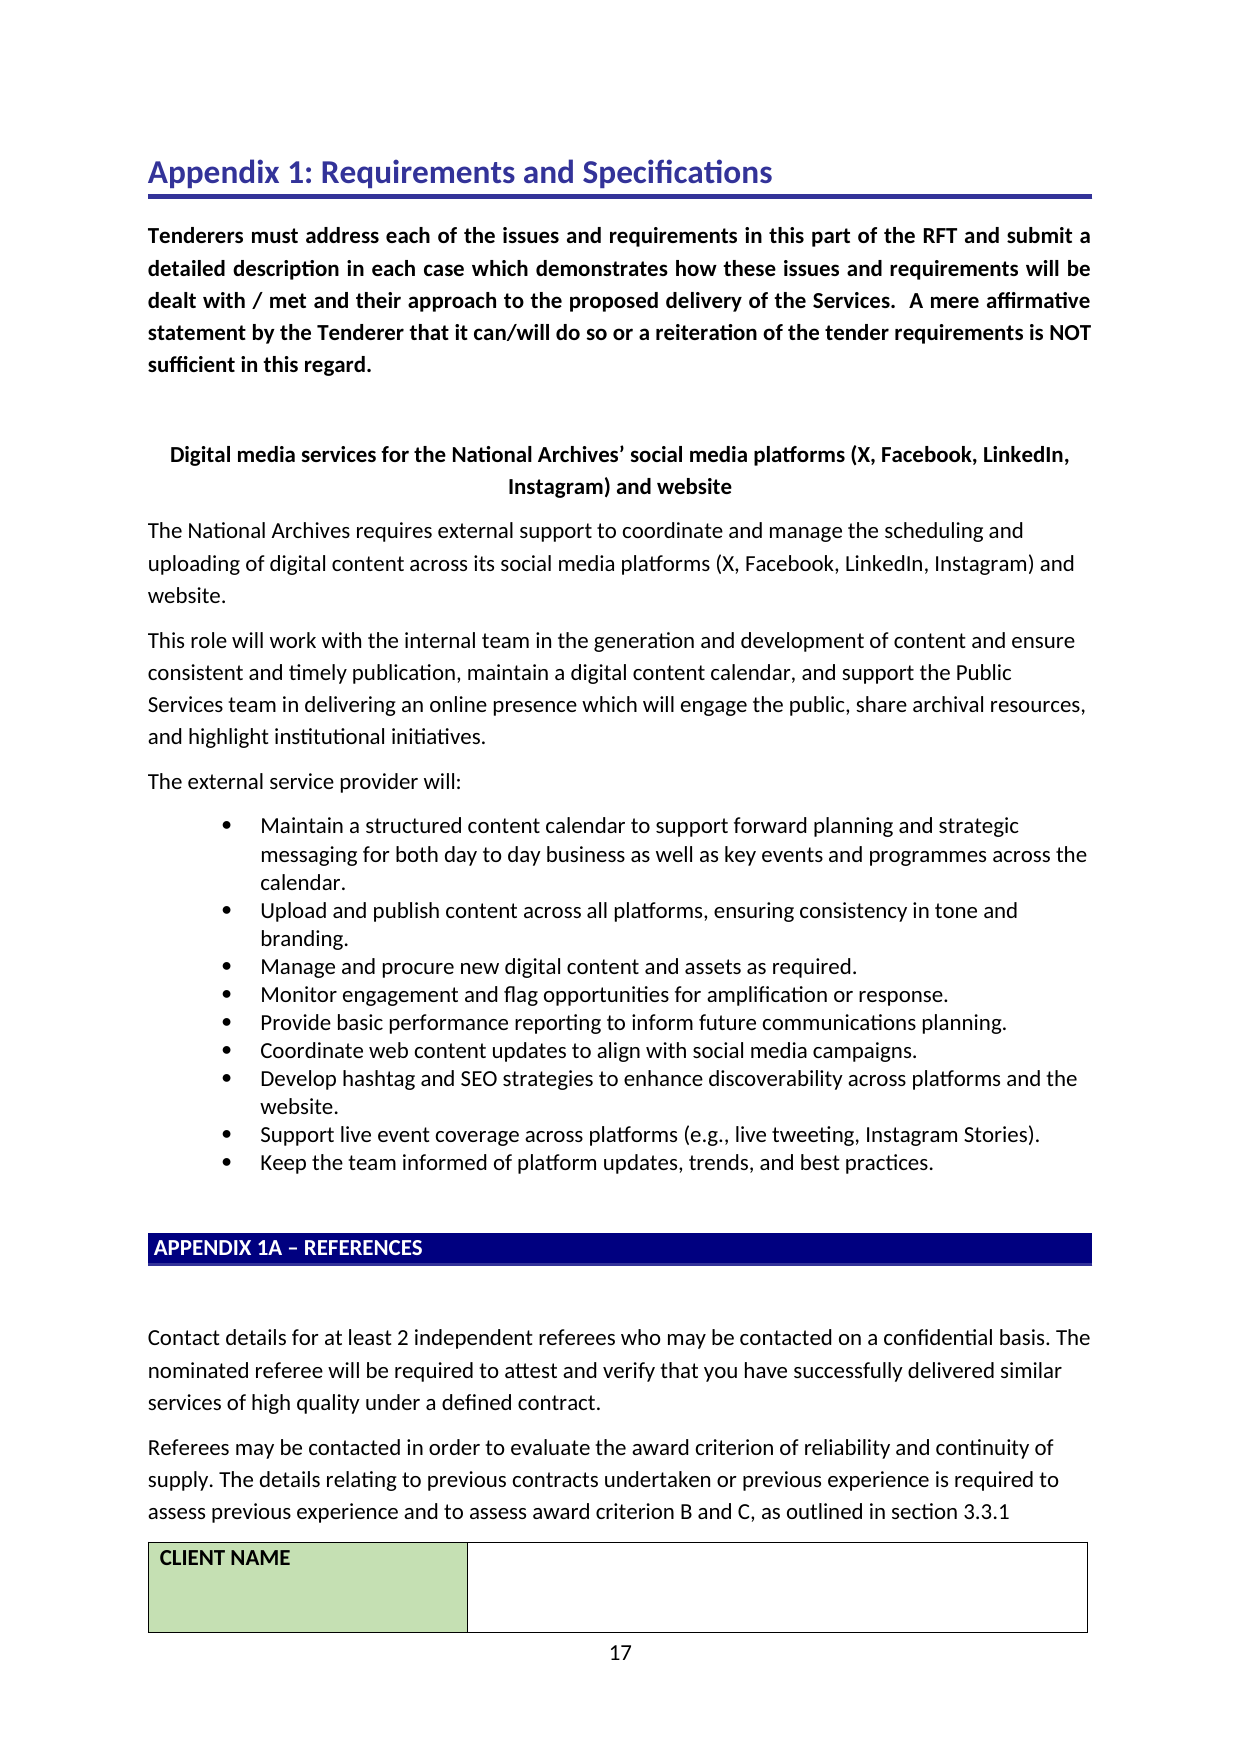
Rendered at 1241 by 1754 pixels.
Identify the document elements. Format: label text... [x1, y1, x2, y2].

text Tenderers must address each of the issues and requirements in this part of the RFT and submit a detailed description in each case which demonstrates how these issues and requirements will be dealt with / met and their approach to the proposed delivery of the Services. A mere affirmative statement by the Tenderer that it can/will do so or a reiteration of the tender requirements is NOT sufficient in this regard. [148, 222, 1092, 378]
subtitle Appendix 1: Requirements and Specifications [148, 151, 1092, 194]
